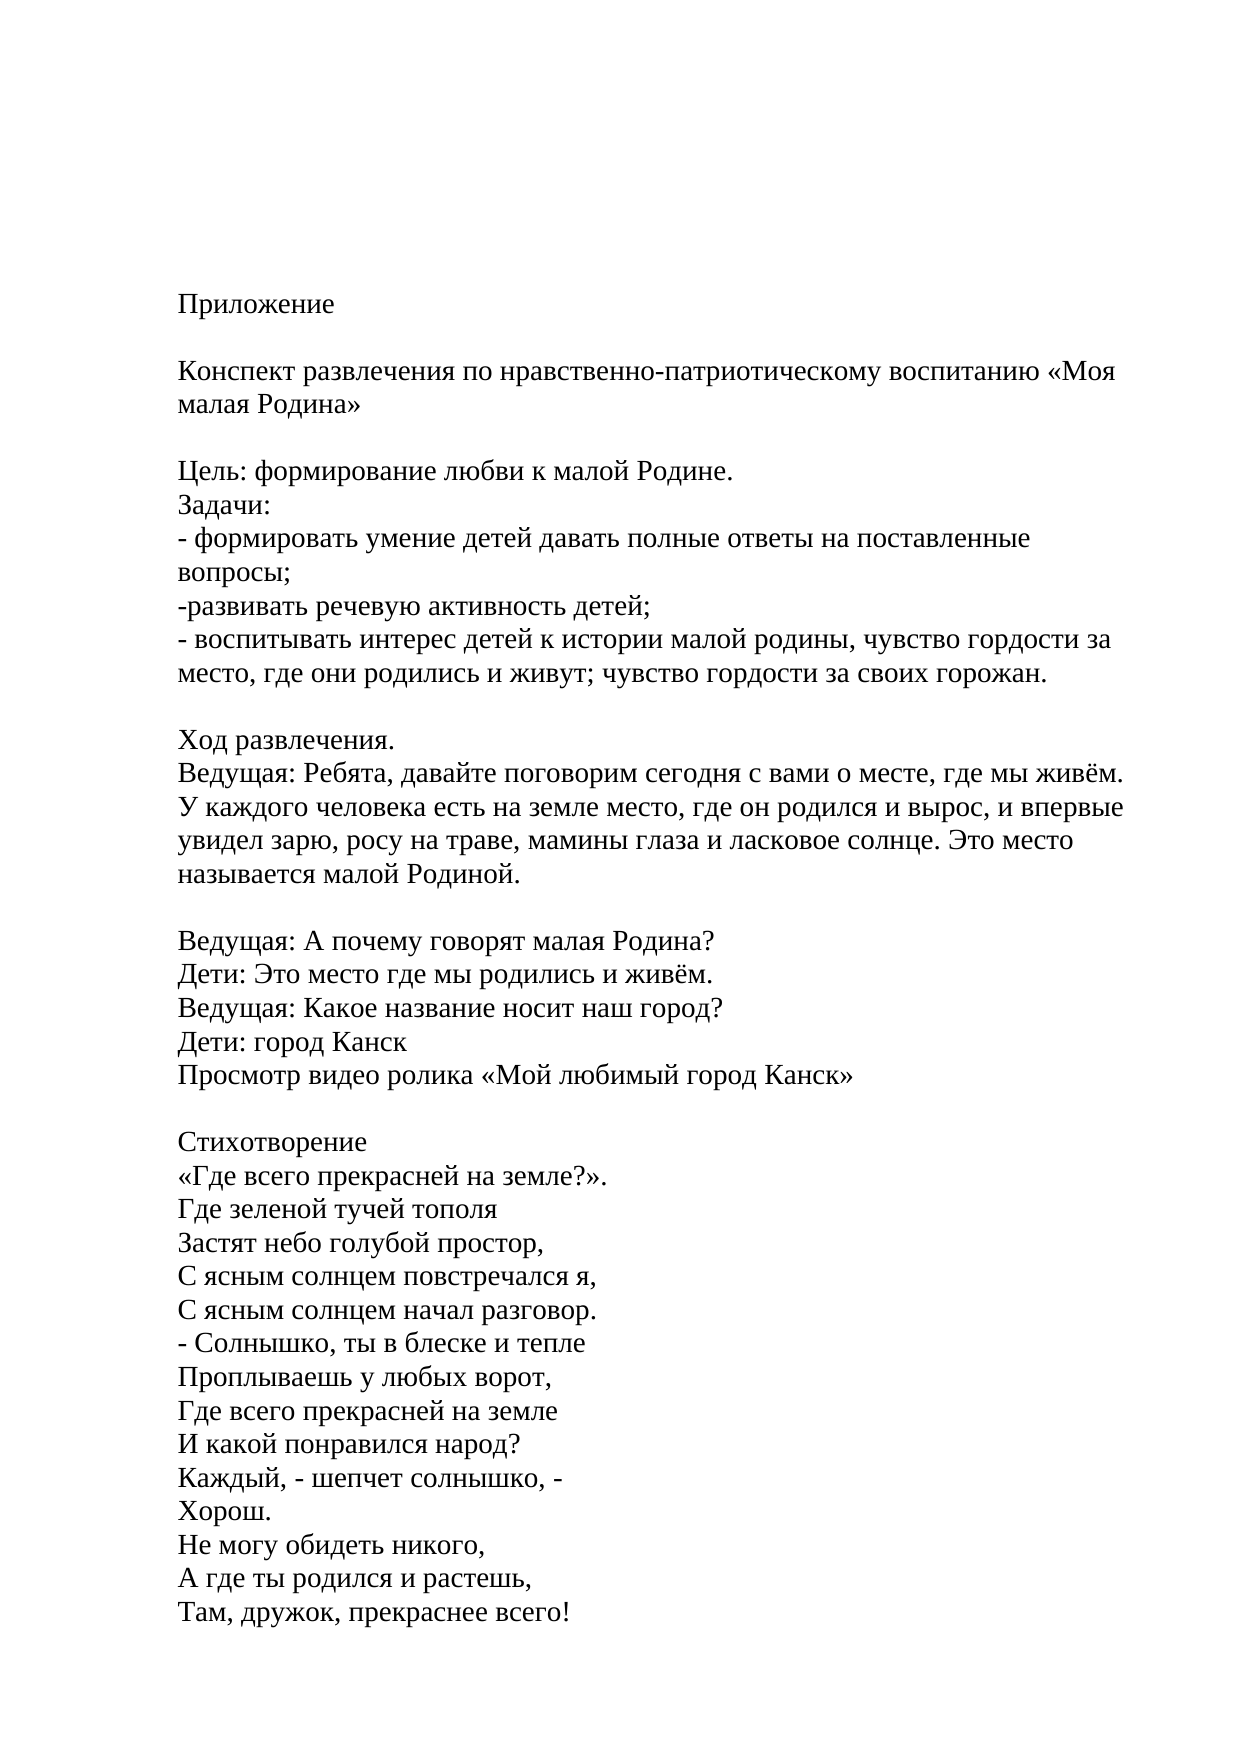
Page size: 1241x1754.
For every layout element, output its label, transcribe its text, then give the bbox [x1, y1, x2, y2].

text Цель: формирование любви к малой Родине. [177, 453, 1152, 487]
text Там, дружок, прекраснее всего! [177, 1594, 1152, 1627]
text Приложение [177, 286, 1152, 319]
text Каждый, - шепчет солнышко, - [177, 1460, 1152, 1493]
text Не могу обидеть никого, [177, 1527, 1152, 1560]
text Где зеленой тучей тополя [177, 1191, 1152, 1225]
text -развивать речевую активность детей; [177, 588, 1152, 621]
text Просмотр видео ролика «Мой любимый город Канск» [177, 1057, 1152, 1091]
text - Солнышко, ты в блеске и тепле [177, 1326, 1152, 1359]
text Стихотворение [177, 1124, 1152, 1158]
text Хорош. [177, 1493, 1152, 1527]
text Где всего прекрасней на земле [177, 1393, 1152, 1426]
text Ход развлечения. [177, 722, 1152, 755]
text И какой понравился народ? [177, 1426, 1152, 1460]
text Задачи: [177, 487, 1152, 521]
text Застят небо голубой простор, [177, 1225, 1152, 1258]
text Ведущая: Ребята, давайте поговорим сегодня с вами о месте, где мы живём. У каждого человека есть на земле место, где он родился и вырос, и впервые увидел зарю, росу на траве, мамины глаза и ласковое солнце. Это место называется малой Родиной. [177, 755, 1152, 889]
text Ведущая: А почему говорят малая Родина? [177, 923, 1152, 957]
text Дети: город Канск [177, 1024, 1152, 1057]
text А где ты родился и растешь, [177, 1560, 1152, 1594]
text «Где всего прекрасней на земле?». [177, 1158, 1152, 1191]
text Дети: Это место где мы родились и живём. [177, 957, 1152, 990]
text С ясным солнцем начал разговор. [177, 1292, 1152, 1326]
text Конспект развлечения по нравственно-патриотическому воспитанию «Моя малая Родина» [177, 353, 1152, 420]
text С ясным солнцем повстречался я, [177, 1258, 1152, 1292]
text - формировать умение детей давать полные ответы на поставленные вопросы; [177, 521, 1152, 588]
text Проплываешь у любых ворот, [177, 1359, 1152, 1393]
text - воспитывать интерес детей к истории малой родины, чувство гордости за место, где они родились и живут; чувство гордости за своих горожан. [177, 621, 1152, 688]
text Ведущая: Какое название носит наш город? [177, 990, 1152, 1024]
